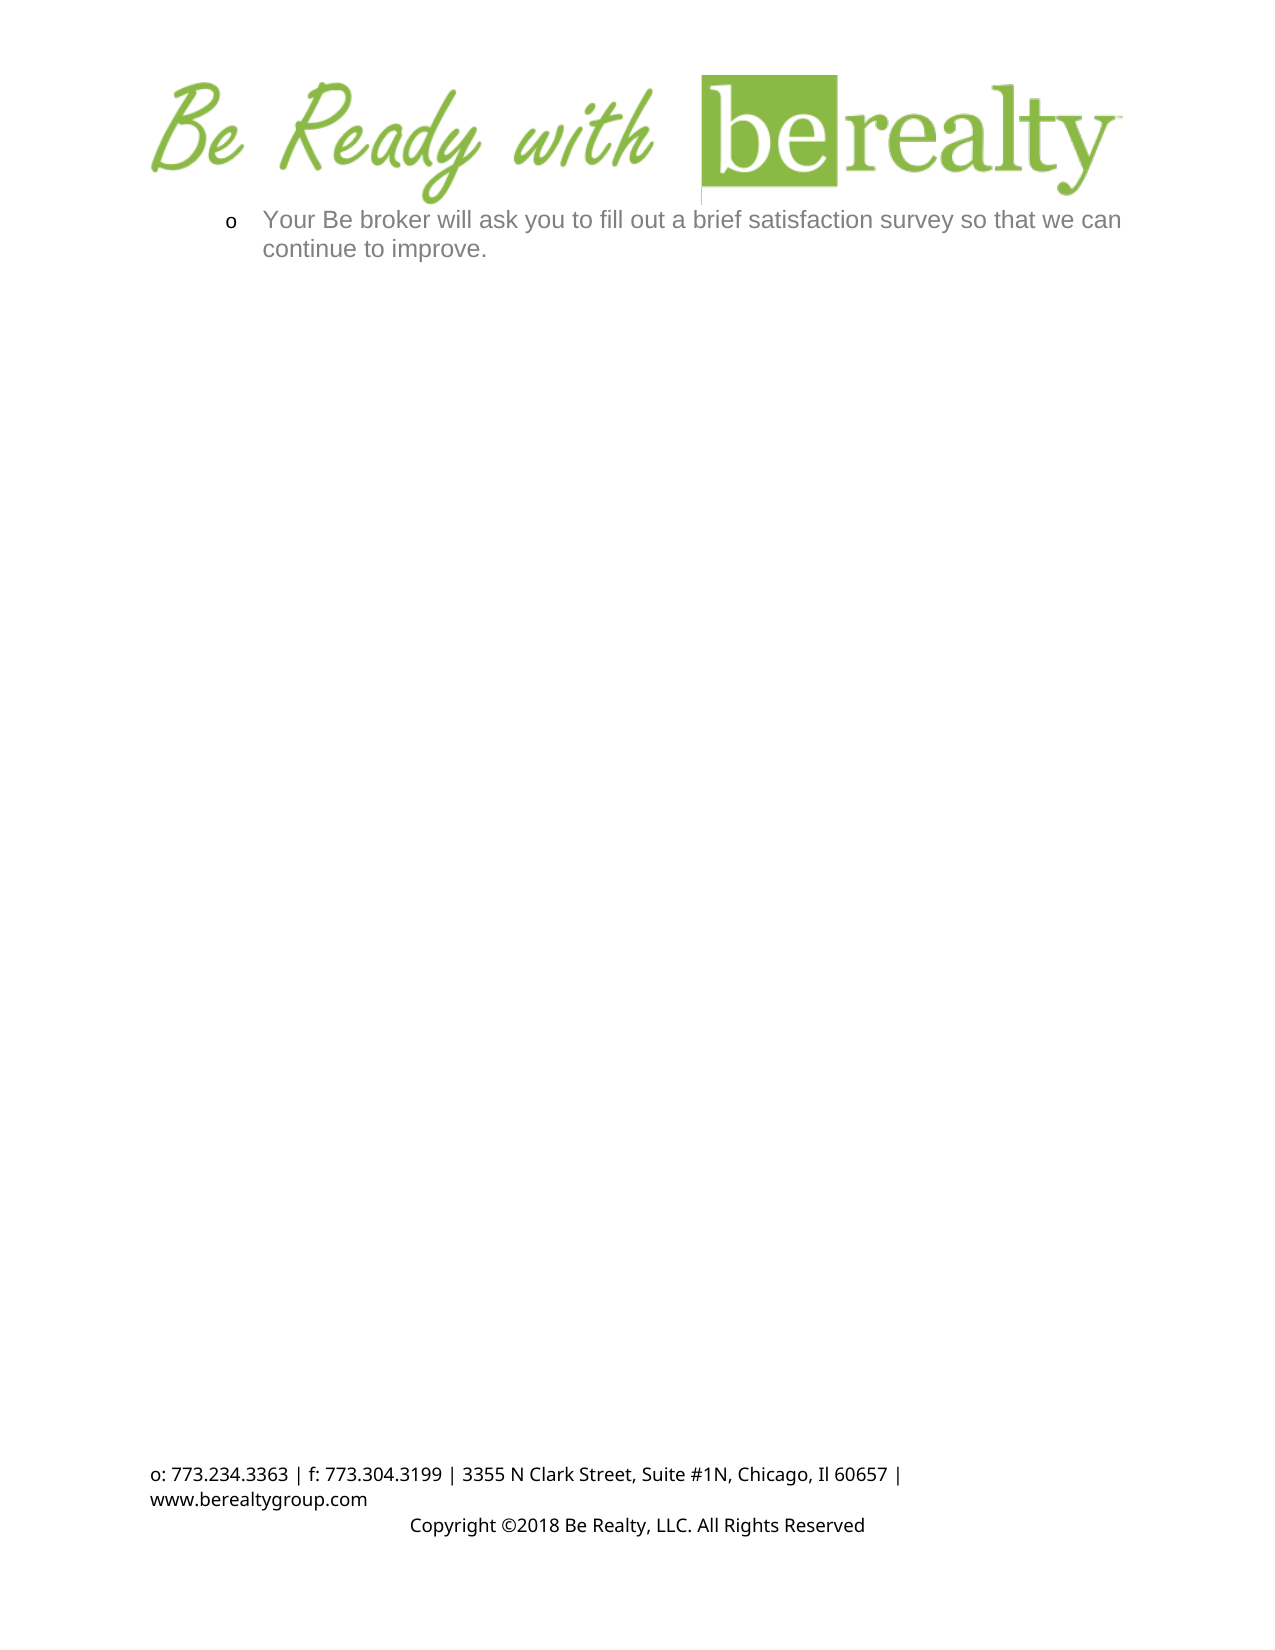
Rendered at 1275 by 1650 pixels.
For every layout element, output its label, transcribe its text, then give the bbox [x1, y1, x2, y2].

picture [150, 75, 1125, 205]
list Your Be broker will ask you to fill out a brief satisfaction survey so that we can continue to improve. [225, 205, 1125, 263]
